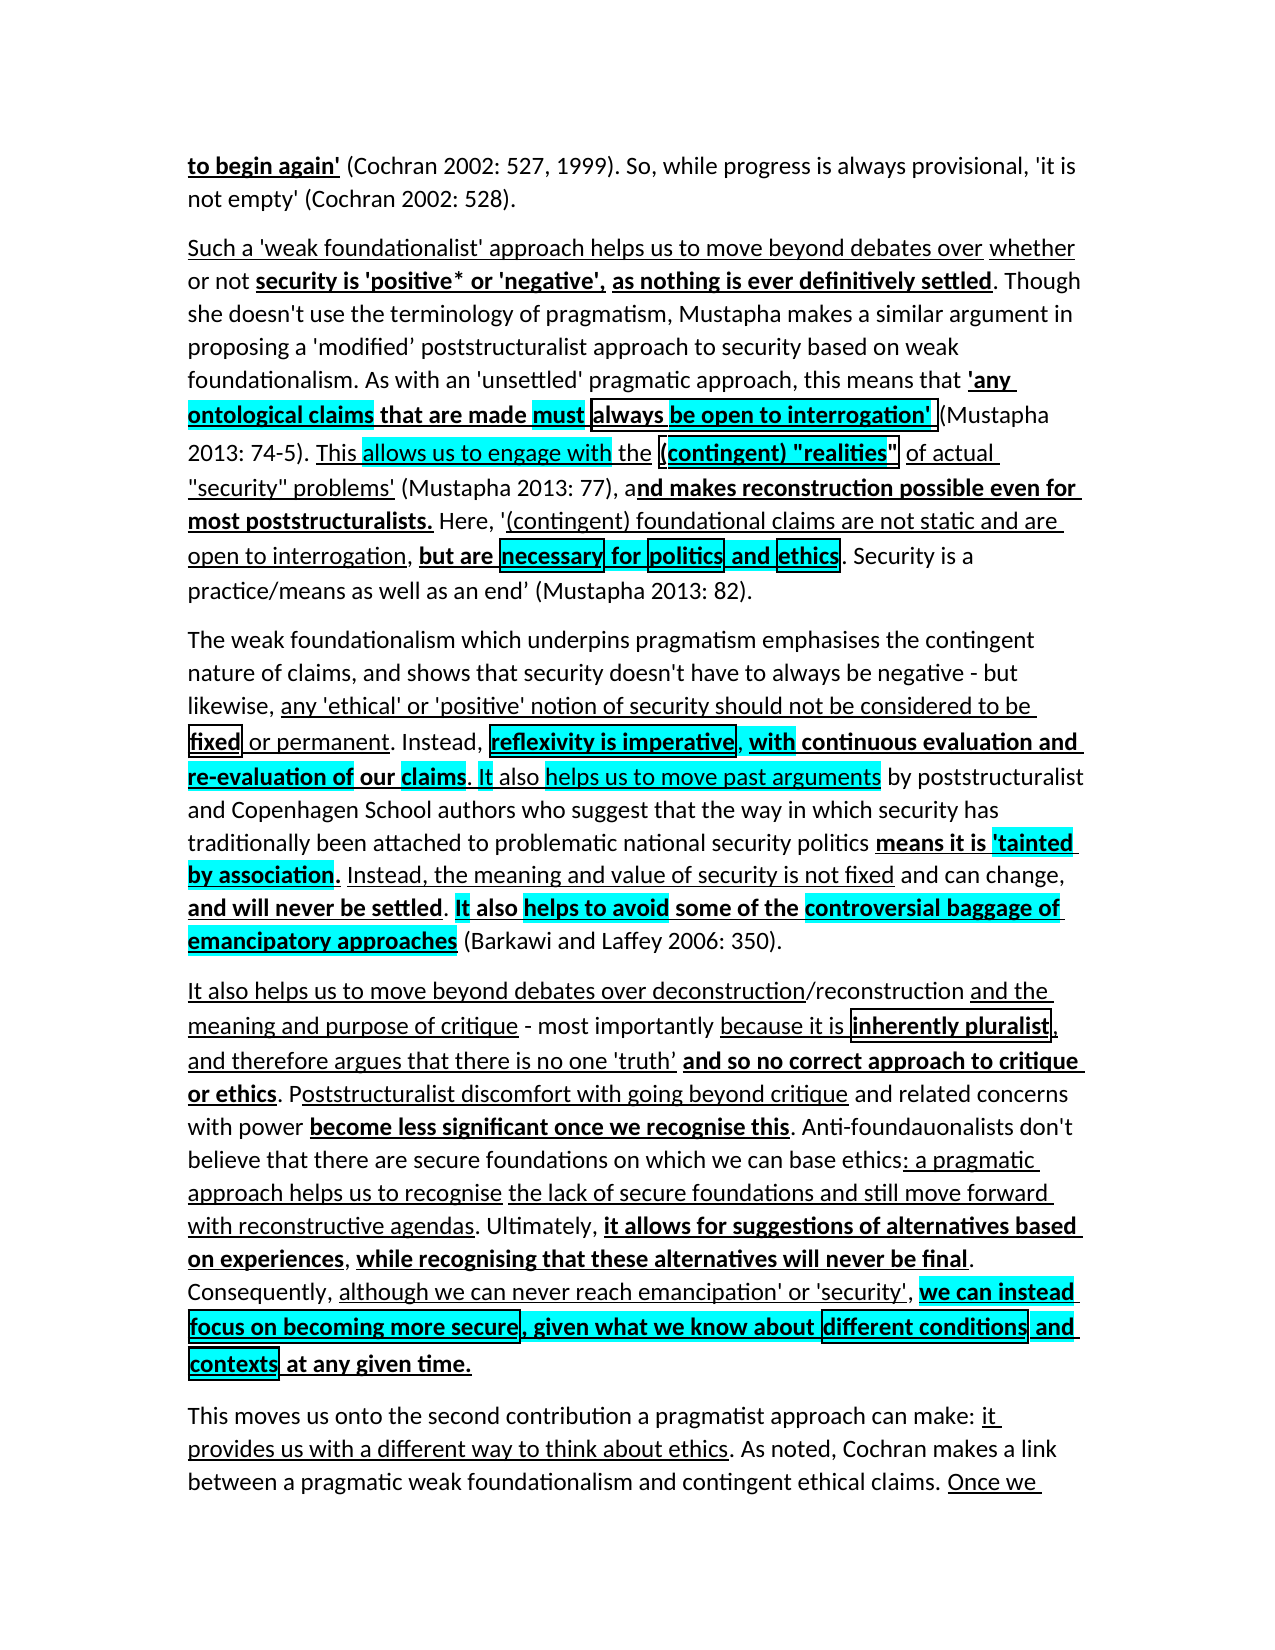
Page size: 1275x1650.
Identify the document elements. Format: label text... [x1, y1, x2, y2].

text The weak foundationalism which underpins pragmatism emphasises the contingent nature of claims, and shows that security doesn't have to always be negative - but likewise, any 'ethical' or 'positive' notion of security should not be considered to be fixed or permanent. Instead, reflexivity is imperative, with continuous evaluation and re-evaluation of our claims. It also helps us to move past arguments by poststructuralist and Copenhagen School authors who suggest that the way in which security has traditionally been attached to problematic national security politics means it is 'tainted by association. Instead, the meaning and value of security is not fixed and can change, and will never be settled. It also helps to avoid some of the controversial baggage of emancipatory approaches (Barkawi and Laffey 2006: 350). [187, 625, 1087, 956]
text It also helps us to move beyond debates over deconstruction/reconstruction and the meaning and purpose of critique - most importantly because it is inherently pluralist, and therefore argues that there is no one 'truth’ and so no correct approach to critique or ethics. Poststructuralist discomfort with going beyond critique and related concerns with power become less significant once we recognise this. Anti-foundauonalists don't believe that there are secure foundations on which we can base ethics: a pragmatic approach helps us to recognise the lack of secure foundations and still move forward with reconstructive agendas. Ultimately, it allows for suggestions of alternatives based on experiences, while recognising that these alternatives will never be final. Consequently, although we can never reach emancipation' or 'security', we can instead focus on becoming more secure, given what we know about different conditions and contexts at any given time. [187, 975, 1087, 1381]
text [187, 1400, 1087, 1497]
text Such a 'weak foundationalist' approach helps us to move beyond debates over whether or not security is 'positive* or 'negative', as nothing is ever definitively settled. Though she doesn't use the terminology of pragmatism, Mustapha makes a similar argument in proposing a 'modified’ poststructuralist approach to security based on weak foundationalism. As with an 'unsettled' pragmatic approach, this means that 'any ontological claims that are made must always be open to interrogation' (Mustapha 2013: 74-5). This allows us to engage with the (contingent) "realities" of actual "security" problems' (Mustapha 2013: 77), and makes reconstruction possible even for most poststructuralists. Here, '(contingent) foundational claims are not static and are open to interrogation, but are necessary for politics and ethics. Security is a practice/means as well as an end’ (Mustapha 2013: 82). [187, 232, 1087, 606]
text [187, 150, 1087, 213]
